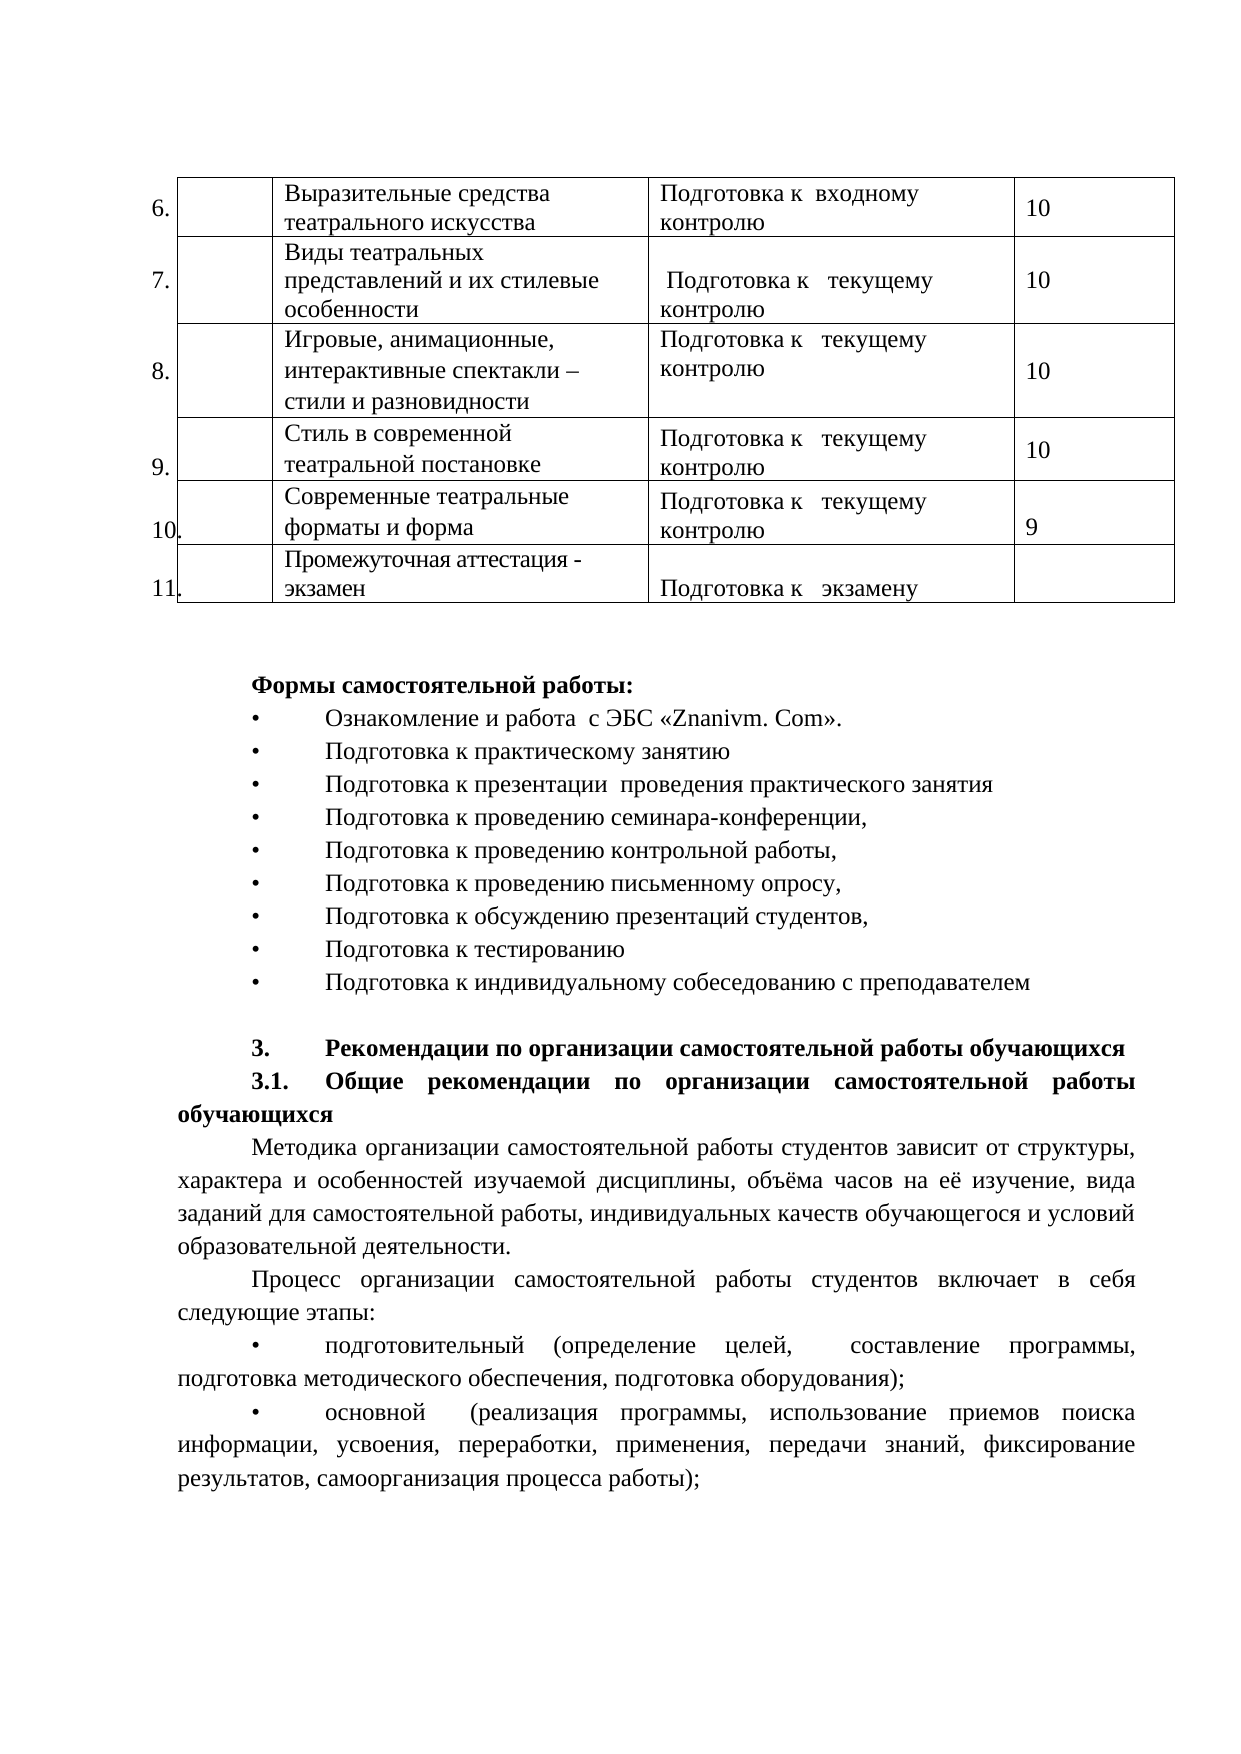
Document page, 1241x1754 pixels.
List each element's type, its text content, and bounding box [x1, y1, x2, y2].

text • Подготовка к практическому занятию [177, 736, 1136, 765]
table_cell [178, 237, 272, 323]
text • Подготовка к проведению контрольной работы, [177, 835, 1136, 864]
table_cell Подготовка к текущему контролю [649, 481, 1014, 543]
table_cell [178, 418, 272, 480]
table_cell 10 [1015, 237, 1174, 323]
table_cell [1015, 545, 1174, 602]
text • Подготовка к индивидуальному собеседованию с преподавателем [177, 967, 1136, 996]
table_cell Стиль в современной театральной постановке [273, 418, 648, 480]
table_cell [178, 178, 272, 236]
table_cell Промежуточная аттестация -экзамен [273, 545, 648, 602]
text Формы самостоятельной работы: [177, 670, 1136, 699]
text • Подготовка к тестированию [177, 934, 1136, 963]
text • основной (реализация программы, использование приемов поиска информации, усвоения, переработки, применения, передачи знаний, фиксирование результатов, самоорганизация процесса работы); [177, 1397, 1136, 1491]
table_cell Подготовка к текущему контролю [649, 324, 1014, 417]
table_cell [178, 545, 272, 602]
table_cell Подготовка к текущему контролю [649, 237, 1014, 323]
text • подготовительный (определение целей, составление программы, подготовка методического обеспечения, подготовка оборудования); [177, 1331, 1136, 1392]
table_cell 10 [1015, 418, 1174, 480]
text • Ознакомление и работа с ЭБС «Znanivm. Com». [177, 703, 1136, 732]
table_cell [178, 481, 272, 543]
table_cell Виды театральных представлений и их стилевые особенности [273, 237, 648, 323]
table_cell 10 [1015, 178, 1174, 236]
table_cell Игровые, анимационные, интерактивные спектакли – стили и разновидности [273, 324, 648, 417]
text Процесс организации самостоятельной работы студентов включает в себя следующие этапы: [177, 1264, 1136, 1326]
table_cell Выразительные средства театрального искусства [273, 178, 648, 236]
table_cell Подготовка к экзамену [649, 545, 1014, 602]
table_cell Подготовка к текущему контролю [649, 418, 1014, 480]
table_cell 9 [1015, 481, 1174, 543]
text • Подготовка к презентации проведения практического занятия [177, 769, 1136, 798]
text 3.1. Общие рекомендации по организации самостоятельной работы обучающихся [177, 1066, 1136, 1128]
table_cell [178, 324, 272, 417]
text • Подготовка к проведению письменному опросу, [177, 868, 1136, 897]
text 3. Рекомендации по организации самостоятельной работы обучающихся [177, 1033, 1136, 1062]
text Методика организации самостоятельной работы студентов зависит от структуры, характера и особенностей изучаемой дисциплины, объёма часов на её изучение, вида заданий для самостоятельной работы, индивидуальных качеств обучающегося и условий образовательной деятельности. [177, 1132, 1136, 1260]
table_cell Подготовка к входному контролю [649, 178, 1014, 236]
table_cell Современные театральные форматы и форма [273, 481, 648, 543]
text • Подготовка к обсуждению презентаций студентов, [177, 901, 1136, 930]
text • Подготовка к проведению семинара-конференции, [177, 802, 1136, 831]
table_cell 10 [1015, 324, 1174, 417]
